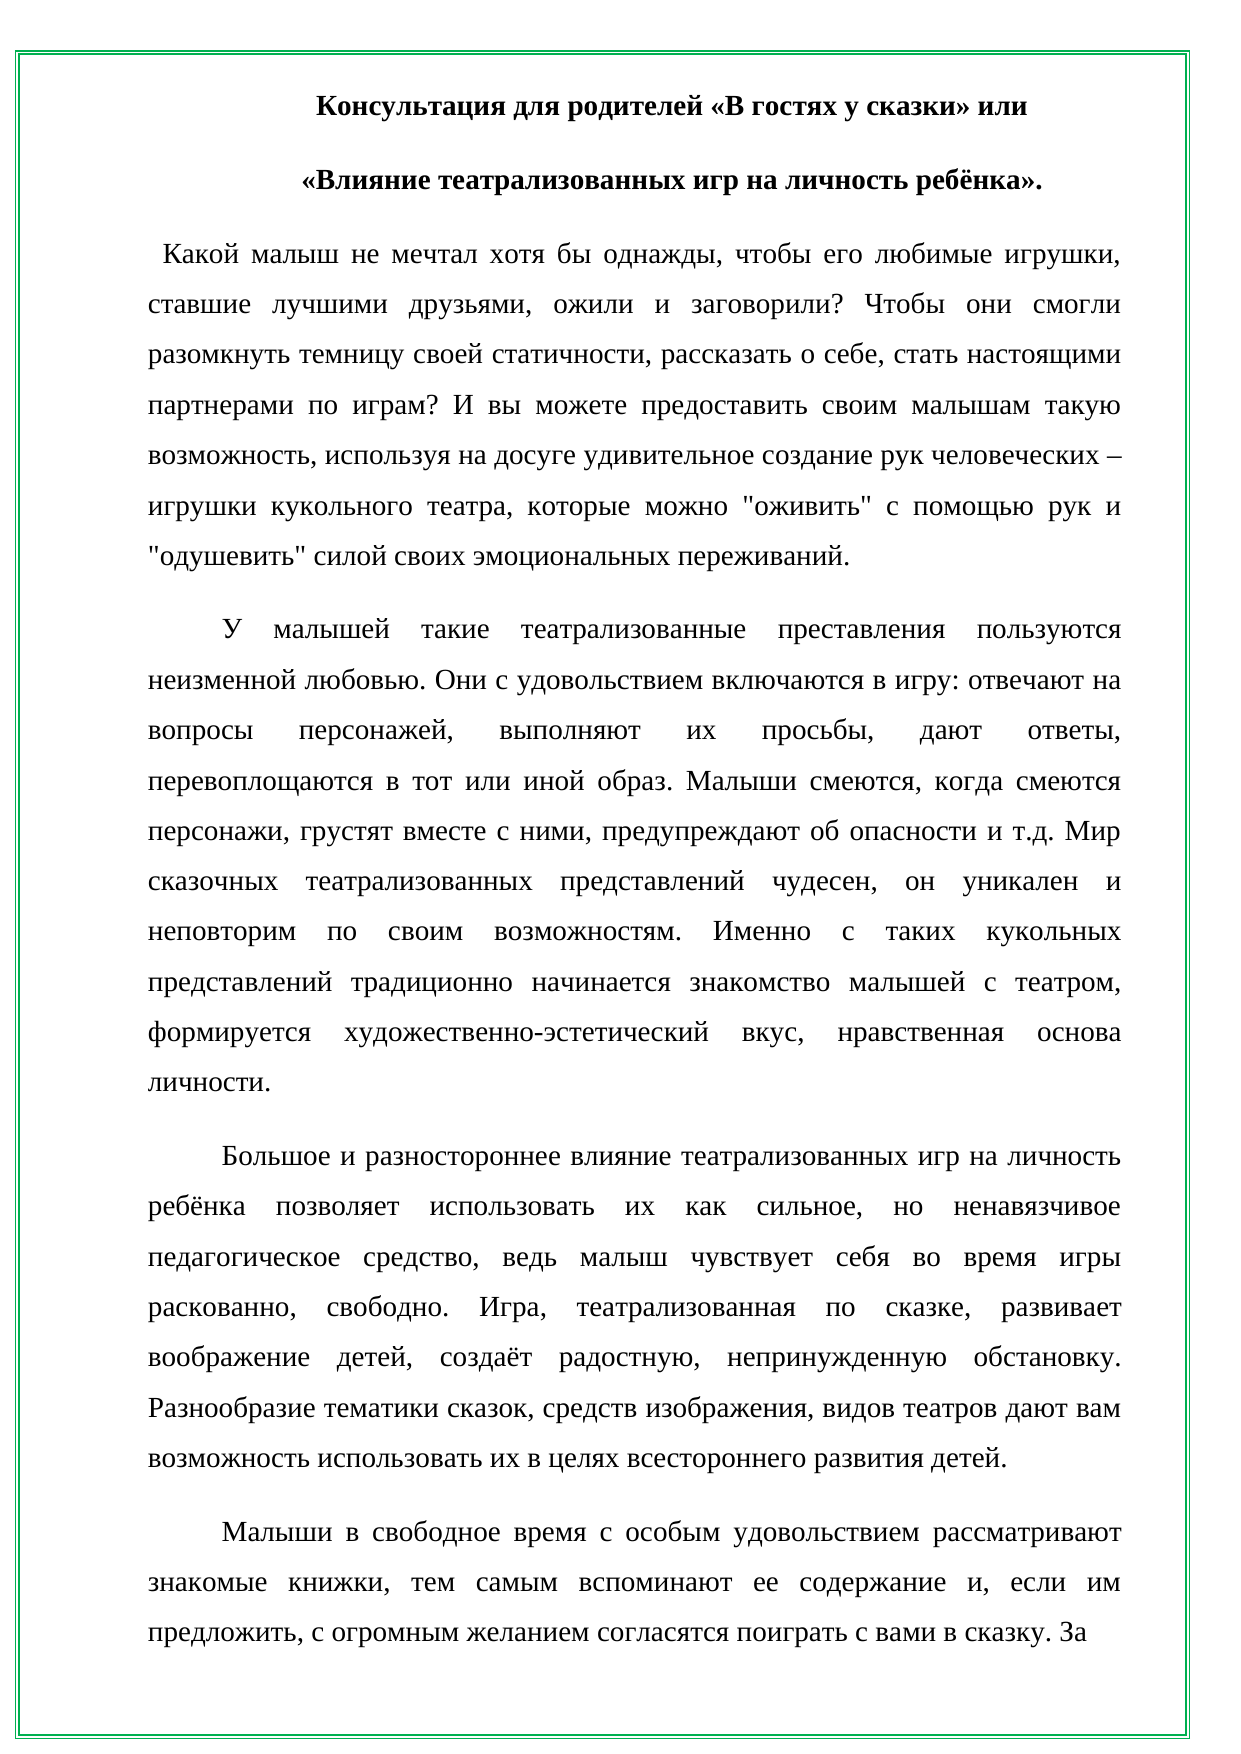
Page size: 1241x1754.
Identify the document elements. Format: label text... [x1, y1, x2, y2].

text Малыши в свободное время с особым удовольствием рассматривают знакомые книжки, тем самым вспоминают ее содержание и, если им предложить, с огромным желанием согласятся поиграть с вами в сказку. За [148, 1588, 1122, 1722]
text У малышей такие театрализованные преставления пользуются неизменной любовью. Они с удовольствием включаются в игру: отвечают на вопросы персонажей, выполняют их просьбы, дают ответы, перевоплощаются в тот или иной образ. Малыши смеются, когда смеются персонажи, грустят вместе с ними, предупреждают об опасности и т.д. Мир сказочных театрализованных представлений чудесен, он уникален и неповторим по своим возможностям. Именно с таких кукольных представлений традиционно начинается знакомство малышей с театром, формируется художественно-эстетический вкус, нравственная основа личности. [148, 685, 1122, 1172]
text Какой малыш не мечтал хотя бы однажды, чтобы его любимые игрушки, ставшие лучшими друзьями, ожили и заговорили? Чтобы они смогли разомкнуть темницу своей статичности, рассказать о себе, стать настоящими партнерами по играм? И вы можете предоставить своим малышам такую возможность, используя на досуге удивительное создание рук человеческих – игрушки кукольного театра, которые можно "оживить" с помощью рук и "одушевить" силой своих эмоциональных переживаний. [148, 310, 1122, 645]
text «Влияние театрализованных игр на личность ребёнка». [148, 236, 1122, 269]
text Большое и разностороннее влияние театрализованных игр на личность ребёнка позволяет использовать их как сильное, но ненавязчивое педагогическое средство, ведь малыш чувствует себя во время игры раскованно, свободно. Игра, театрализованная по сказке, развивает воображение детей, создаёт радостную, непринужденную обстановку. Разнообразие тематики сказок, средств изображения, видов театров дают вам возможность использовать их в целях всестороннего развития детей. [148, 1212, 1122, 1547]
text Консультация для родителей «В гостях у сказки» или [148, 162, 1122, 196]
